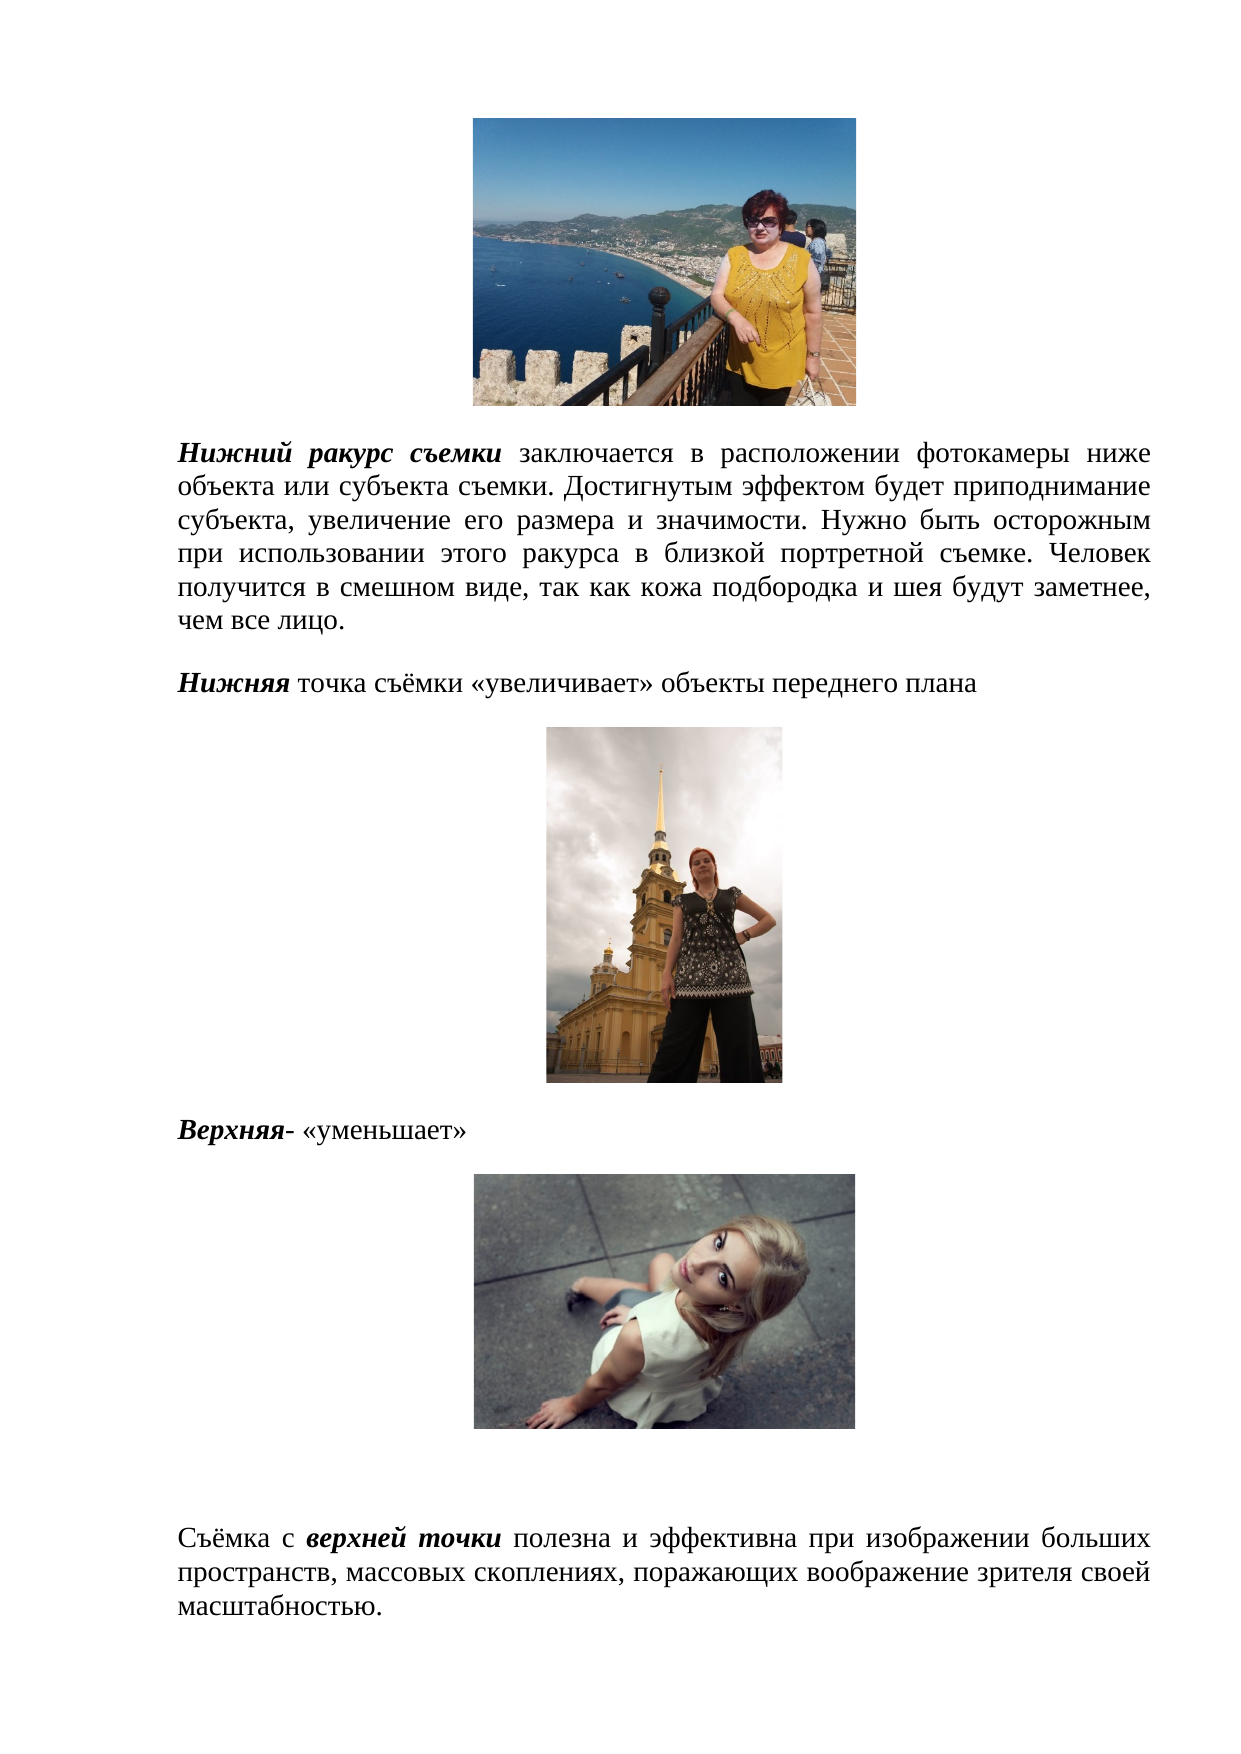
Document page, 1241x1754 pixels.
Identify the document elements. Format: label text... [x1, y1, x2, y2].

text Съёмка с верхней точки полезна и эффективна при изображении больших пространств, массовых скоплениях, поражающих воображение зрителя своей масштабностью. [177, 1521, 1152, 1621]
text Нижняя точка съёмки «увеличивает» объекты переднего плана [177, 665, 1152, 699]
picture [473, 1174, 855, 1429]
text Верхняя- «уменьшает» [177, 1112, 1152, 1145]
text Нижний ракурс съемки заключается в расположении фотокамеры ниже объекта или субъекта съемки. Достигнутым эффектом будет приподнимание субъекта, увеличение его размера и значимости. Нужно быть осторожным при использовании этого ракурса в близкой портретной съемке. Человек получится в смешном виде, так как кожа подбородка и шея будут заметнее, чем все лицо. [177, 435, 1152, 636]
picture [472, 118, 857, 406]
picture [546, 727, 783, 1083]
